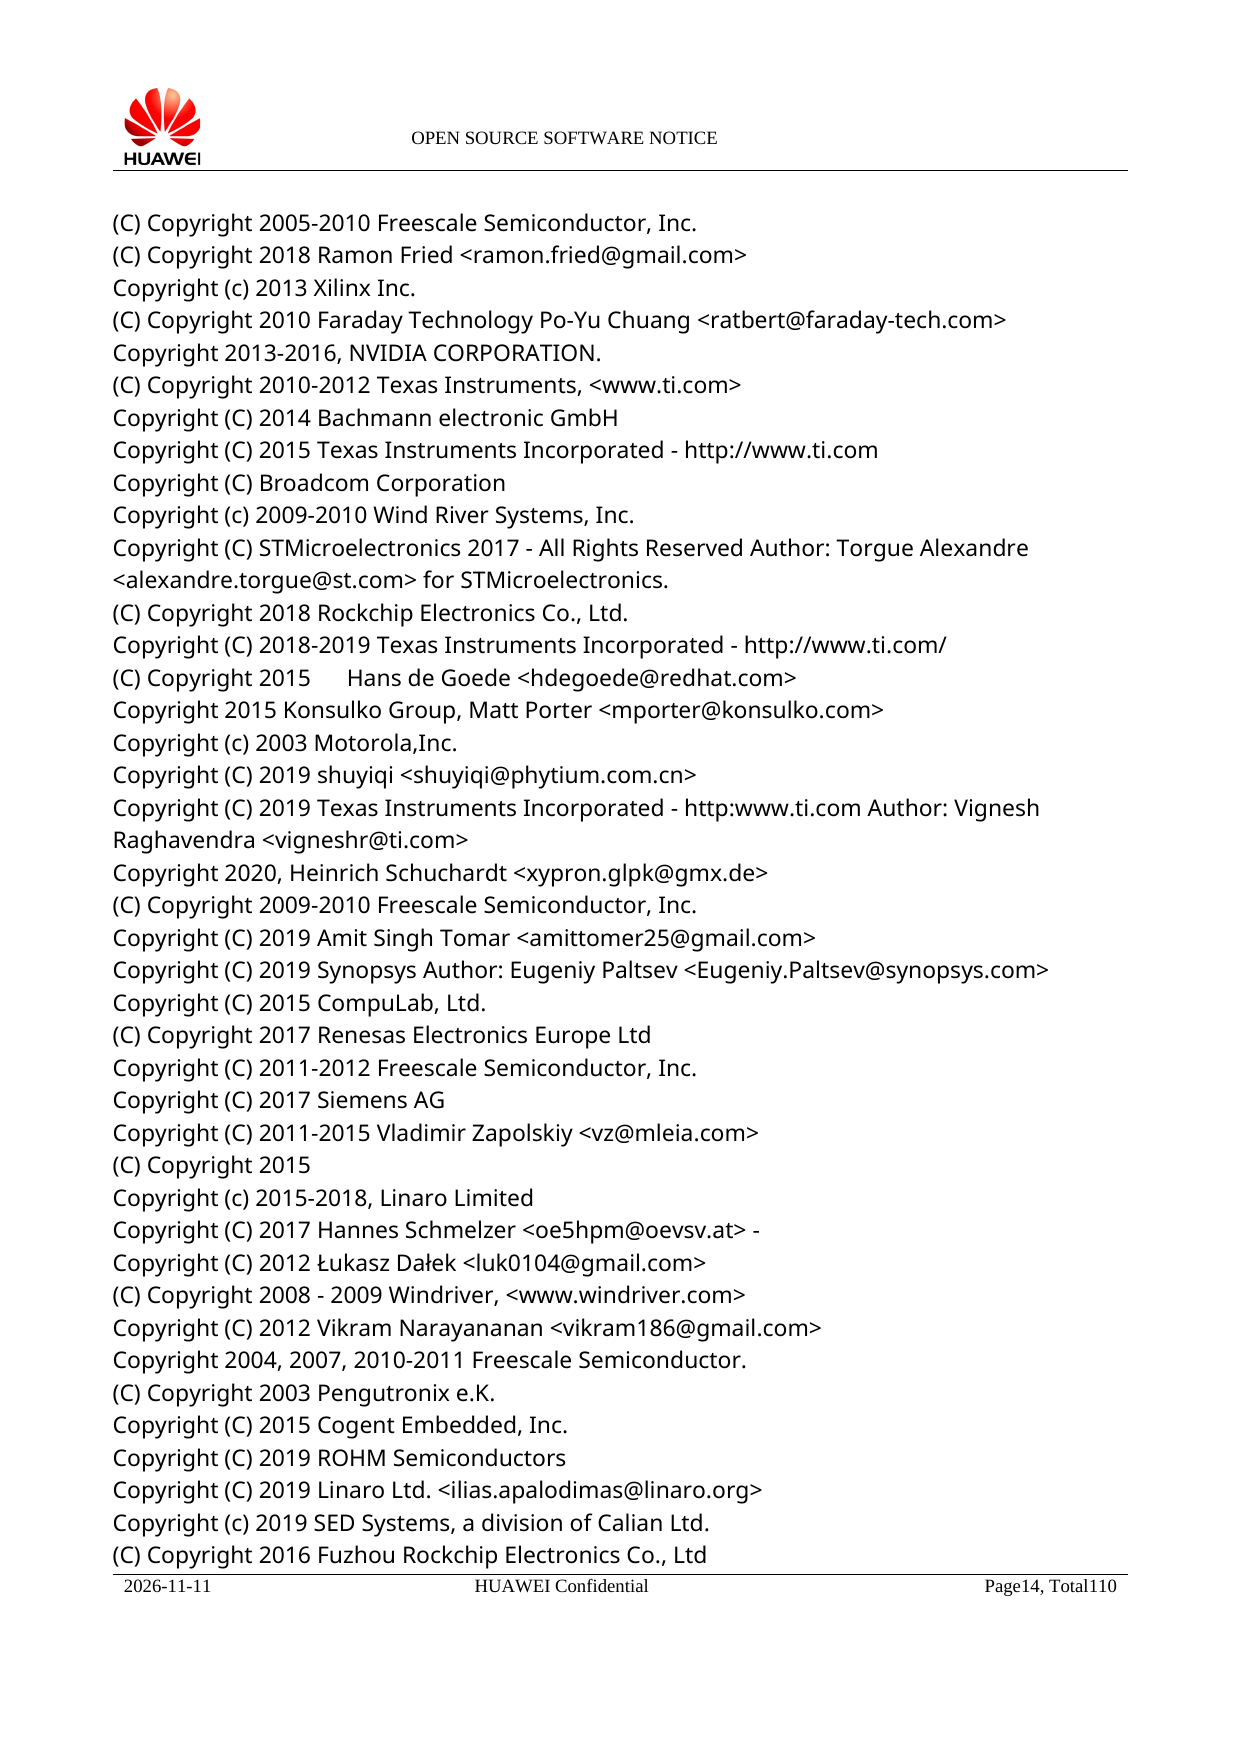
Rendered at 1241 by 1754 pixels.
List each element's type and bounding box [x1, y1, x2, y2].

picture [124, 88, 201, 165]
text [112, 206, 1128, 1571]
